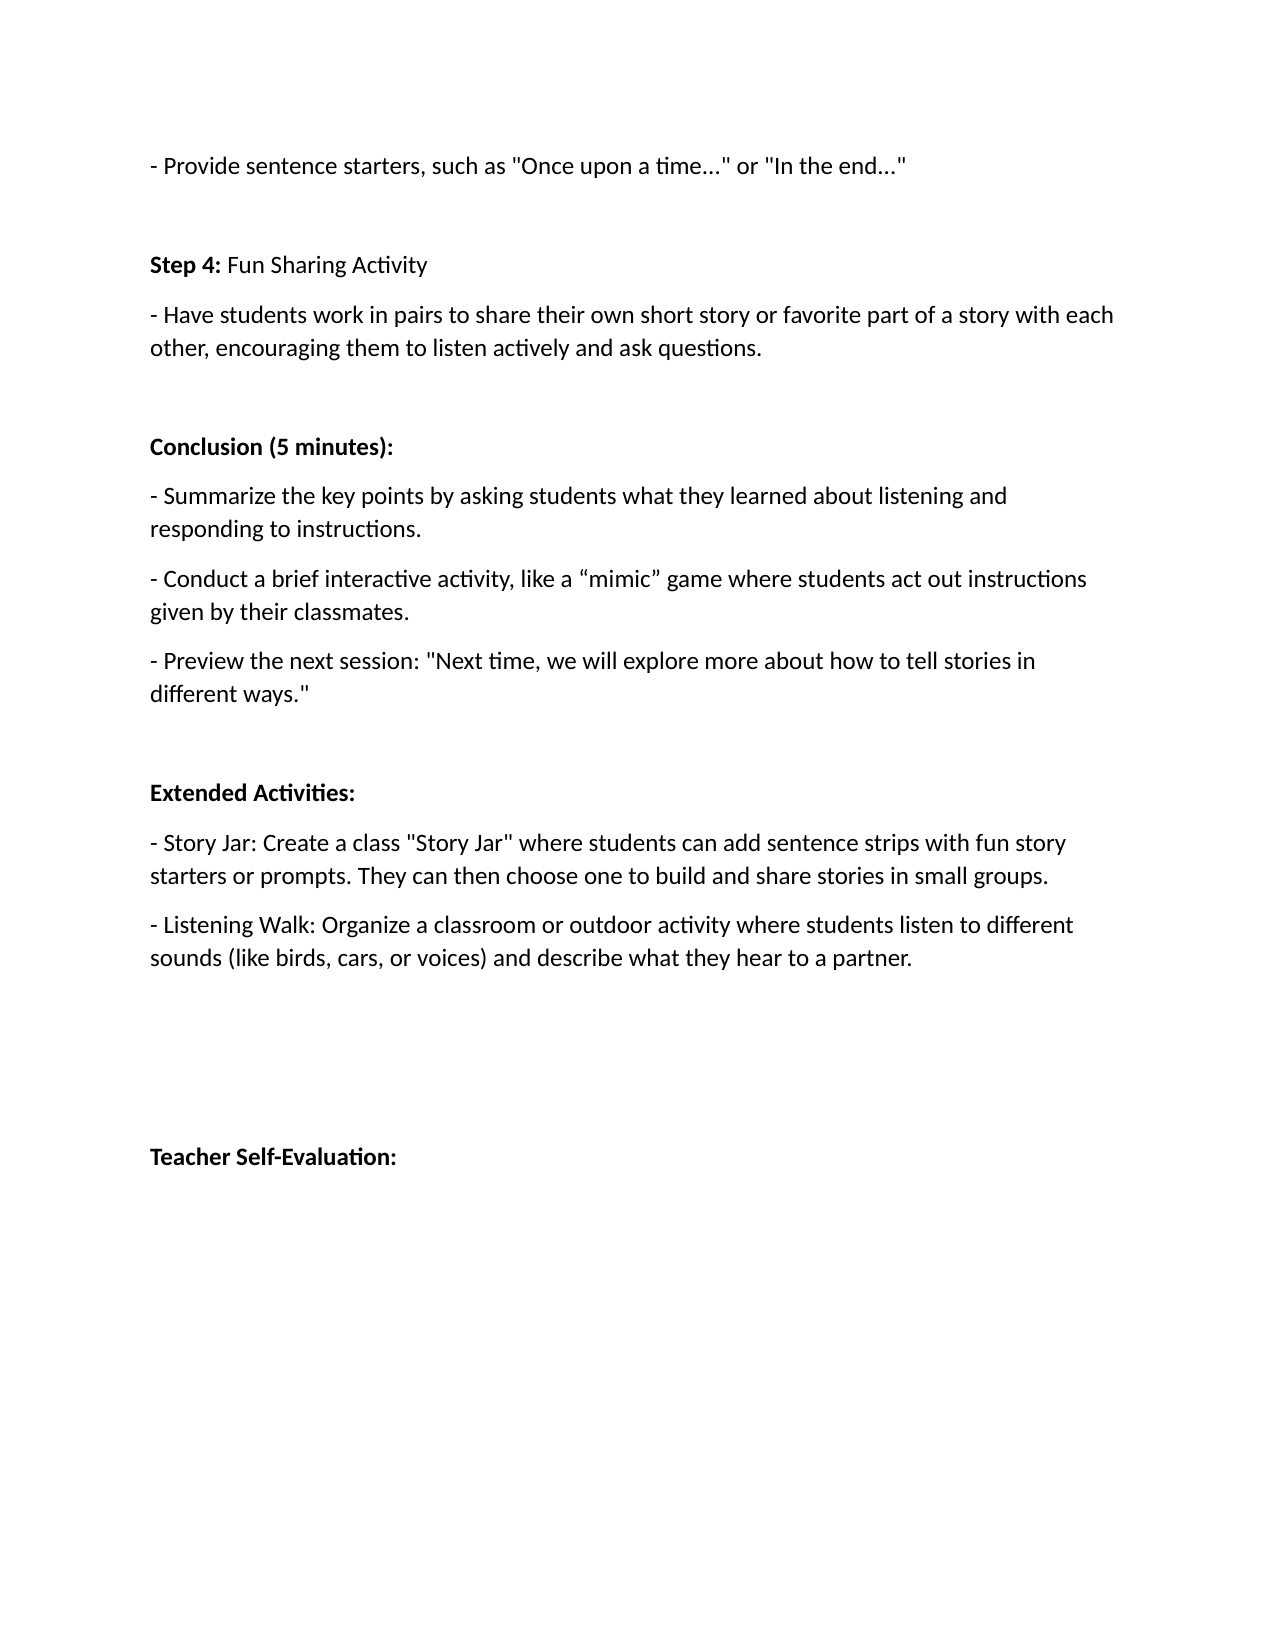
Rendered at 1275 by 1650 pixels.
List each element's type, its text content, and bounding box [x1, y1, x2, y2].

text - Summarize the key points by asking students what they learned about listening and responding to instructions. [150, 480, 1125, 544]
text - Conduct a brief interactive activity, like a “mimic” game where students act out instructions given by their classmates. [150, 563, 1125, 626]
text Extended Activities: [150, 777, 1125, 808]
text - Provide sentence starters, such as "Once upon a time..." or "In the end..." [150, 150, 1125, 181]
text - Listening Walk: Organize a classroom or outdoor activity where students listen to different sounds (like birds, cars, or voices) and describe what they hear to a partner. [150, 909, 1125, 973]
text Teacher Self-Evaluation: [150, 1141, 1125, 1171]
text - Have students work in pairs to share their own short story or favorite part of a story with each other, encouraging them to listen actively and ask questions. [150, 299, 1125, 362]
text Conclusion (5 minutes): [150, 431, 1125, 461]
text Step 4: Fun Sharing Activity [150, 249, 1125, 280]
text - Story Jar: Create a class "Story Jar" where students can add sentence strips with fun story starters or prompts. They can then choose one to build and share stories in small groups. [150, 827, 1125, 891]
text - Preview the next session: "Next time, we will explore more about how to tell stories in different ways." [150, 645, 1125, 709]
